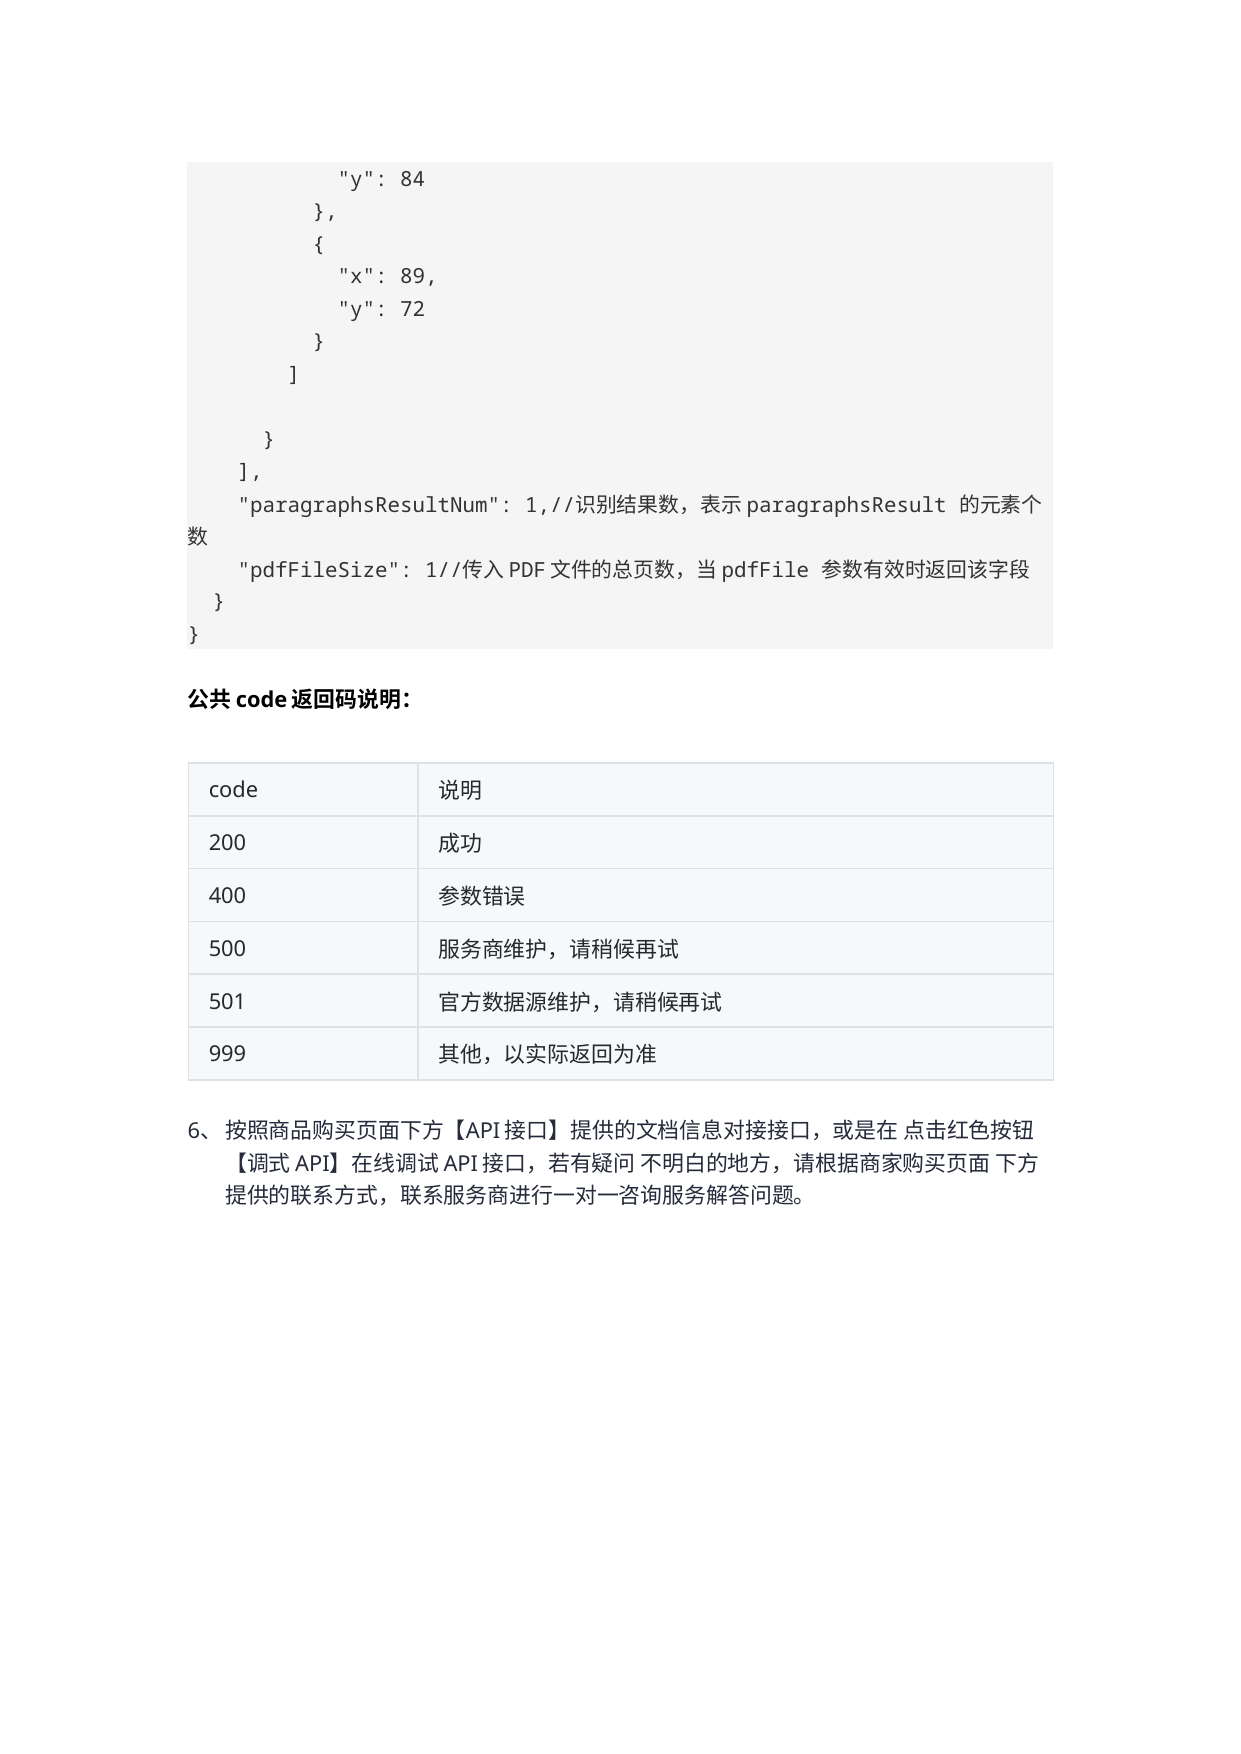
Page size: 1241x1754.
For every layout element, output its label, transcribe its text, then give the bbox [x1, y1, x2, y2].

table_cell 参数错误 [419, 869, 1053, 921]
text } [187, 584, 1053, 617]
list 按照商品购买页面下方【API接口】提供的文档信息对接接口，或是在 点击红色按钮【调式API】在线调试API接口，若有疑问 不明白的地方，请根据商家购买页面 下方提供的联系方式，联系服务商进行一对一咨询服务解答问题。 [187, 1113, 1053, 1211]
text 公共code返回码说明： [187, 682, 1053, 714]
table_header code [189, 764, 417, 815]
table_cell 其他，以实际返回为准 [419, 1028, 1053, 1079]
text { [187, 227, 1053, 259]
table_cell 官方数据源维护，请稍候再试 [419, 975, 1053, 1026]
text } [187, 324, 1053, 357]
table_cell 200 [189, 817, 417, 868]
text ] [187, 357, 1053, 389]
table_cell 400 [189, 869, 417, 921]
text } [187, 422, 1053, 454]
text "x": 89, [187, 259, 1053, 292]
table_header 说明 [419, 764, 1053, 815]
text }, [187, 194, 1053, 227]
table_cell 服务商维护，请稍候再试 [419, 922, 1053, 973]
table_cell 501 [189, 975, 417, 1026]
text "y": 72 [187, 292, 1053, 324]
text } [187, 617, 1053, 649]
table_cell 999 [189, 1028, 417, 1079]
text "pdfFileSize": 1//传入PDF文件的总页数，当 pdfFile 参数有效时返回该字段 [187, 552, 1053, 584]
text "y": 84 [187, 162, 1053, 194]
text "paragraphsResultNum": 1,//识别结果数，表示 paragraphsResult 的元素个数 [187, 487, 1053, 552]
text ], [187, 454, 1053, 487]
table_cell 成功 [419, 817, 1053, 868]
table_cell 500 [189, 922, 417, 973]
